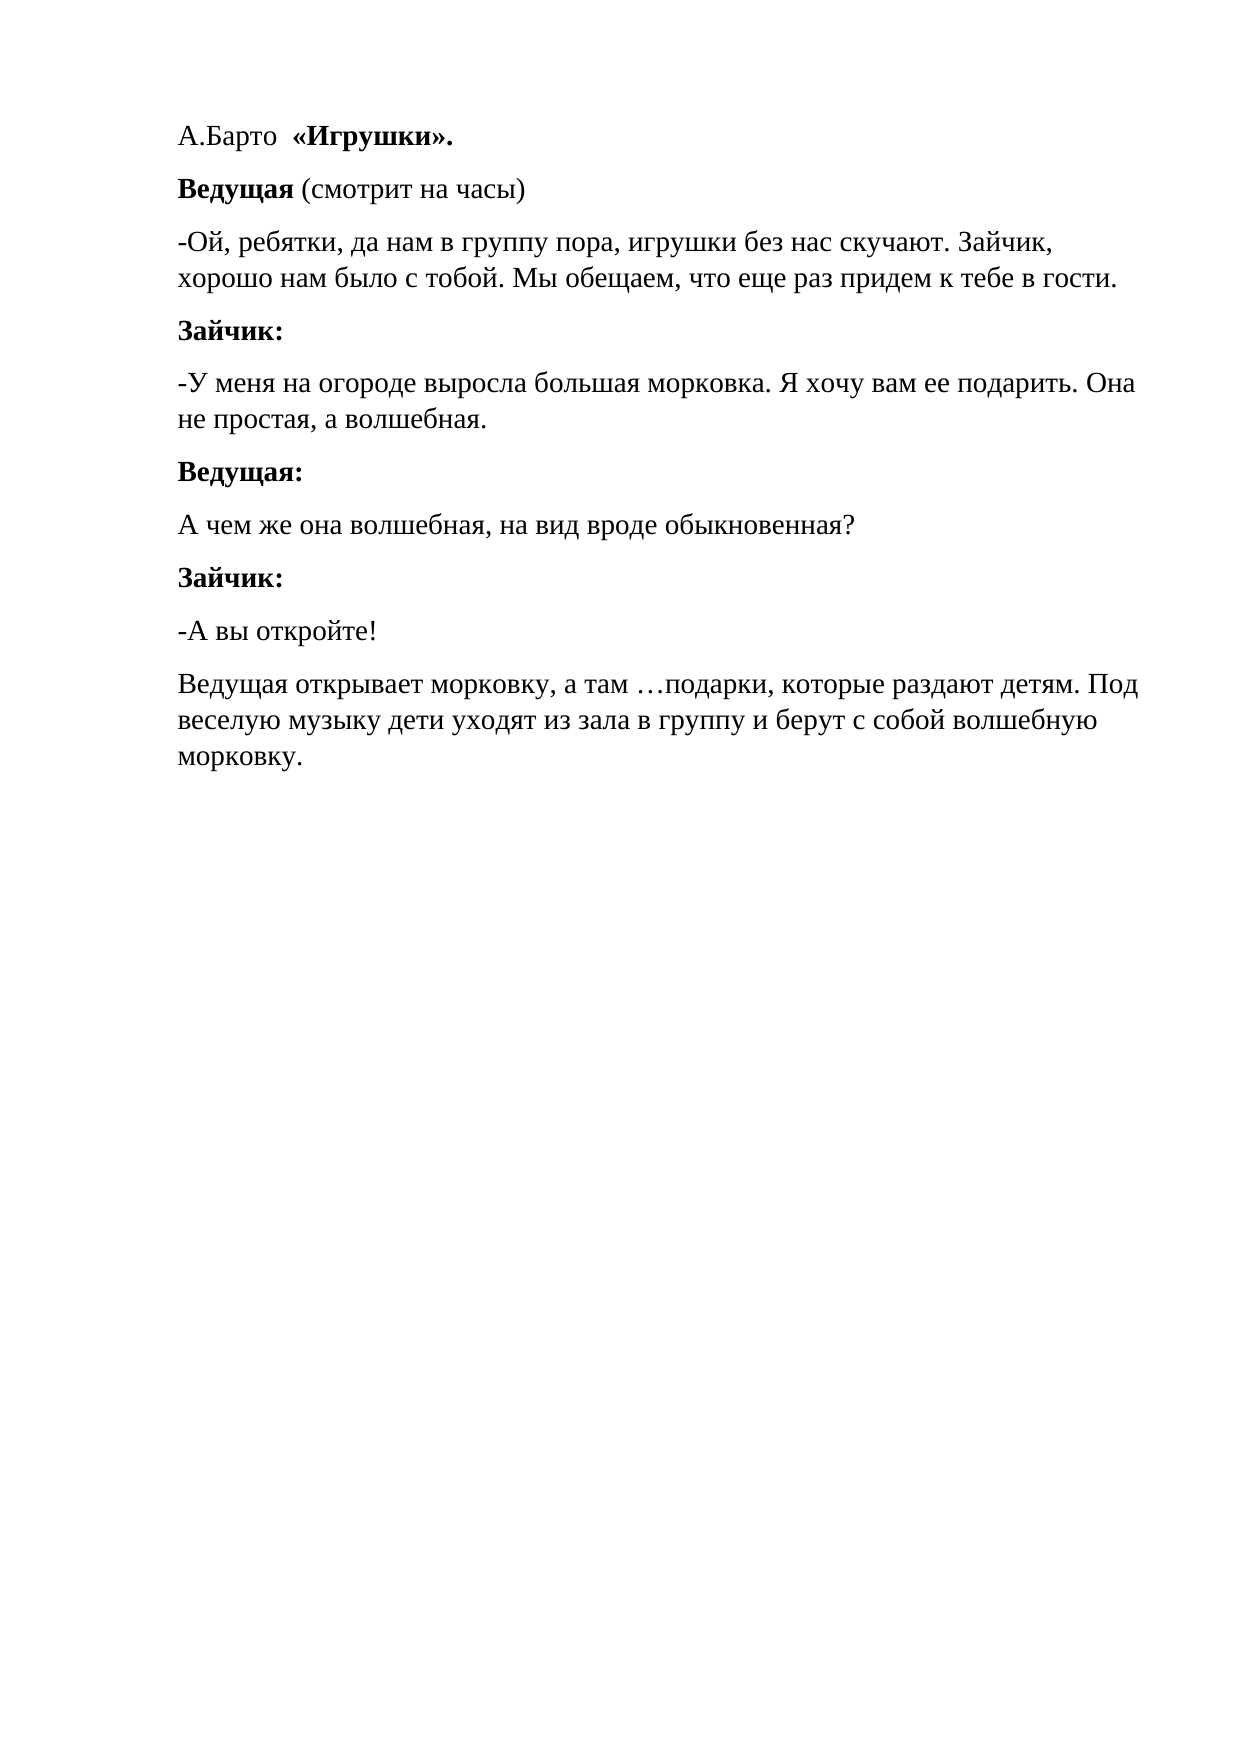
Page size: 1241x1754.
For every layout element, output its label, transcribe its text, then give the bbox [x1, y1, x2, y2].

text -Ой, ребятки, да нам в группу пора, игрушки без нас скучают. Зайчик, хорошо нам было с тобой. Мы обещаем, что еще раз придем к тебе в гости. [177, 224, 1152, 293]
text -У меня на огороде выросла большая морковка. Я хочу вам ее подарить. Она не простая, а волшебная. [177, 366, 1152, 435]
text А чем же она волшебная, на вид вроде обыкновенная? [177, 507, 1152, 541]
text Ведущая: [177, 454, 1152, 488]
text Зайчик: [177, 560, 1152, 594]
text Ведущая (смотрит на часы) [177, 171, 1152, 204]
text А.Барто «Игрушки». [177, 118, 1152, 152]
text -А вы откройте! [177, 613, 1152, 646]
text Ведущая открывает морковку, а там …подарки, которые раздают детям. Под веселую музыку дети уходят из зала в группу и берут с собой волшебную морковку. [177, 666, 1152, 772]
text Зайчик: [177, 313, 1152, 346]
